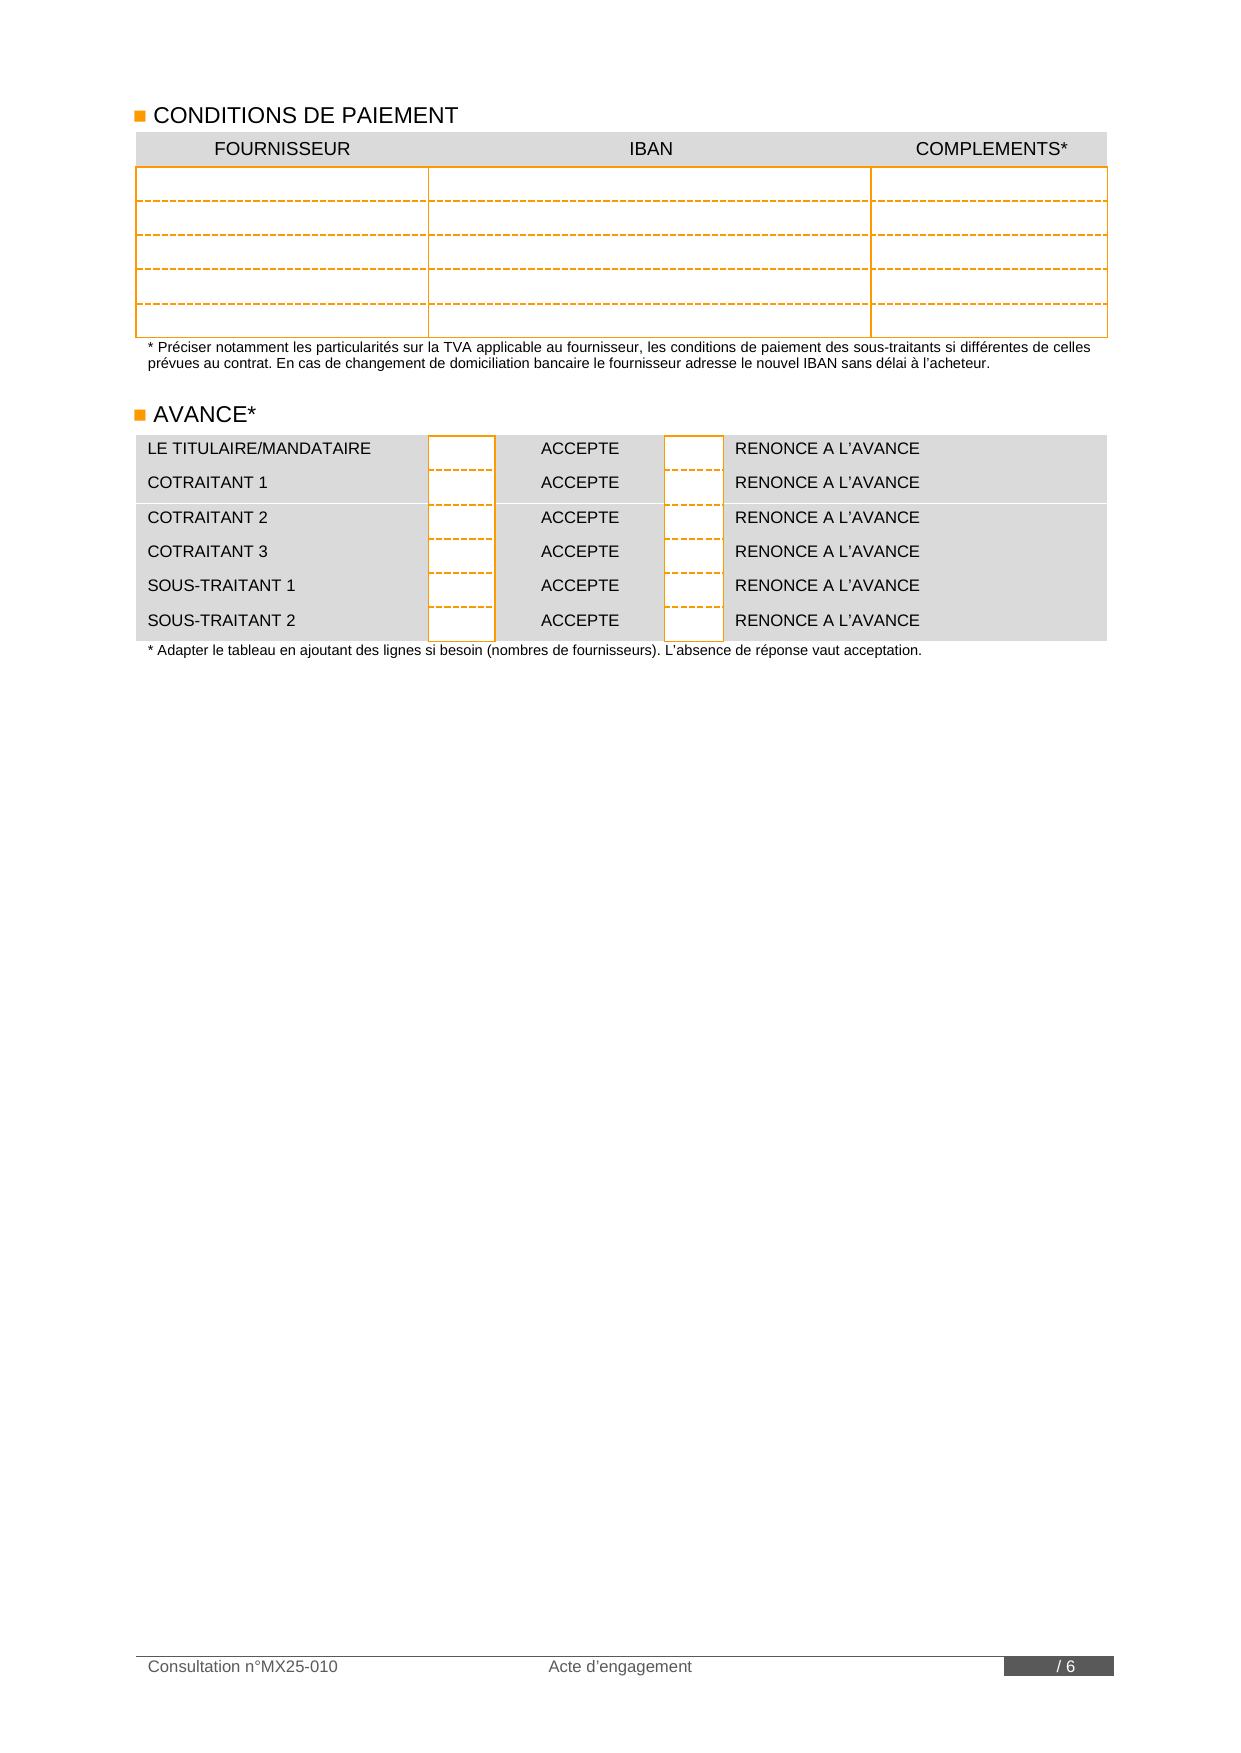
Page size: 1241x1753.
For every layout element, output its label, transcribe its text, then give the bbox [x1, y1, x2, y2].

table_cell [872, 268, 1107, 303]
table_cell [429, 268, 870, 303]
table_cell [429, 234, 870, 268]
table_cell [665, 538, 723, 572]
table_cell SOUS-TRAITANT 1 [136, 572, 428, 606]
table_cell [665, 606, 723, 641]
table_header RENONCE A L’AVANCE [724, 435, 1107, 469]
table_cell SOUS-TRAITANT 2 [136, 606, 428, 641]
table_cell ACCEPTE [496, 572, 664, 606]
table_cell COTRAITANT 1 [136, 469, 428, 503]
table_header ACCEPTE [496, 435, 664, 469]
text ■ CONDITIONS DE PAIEMENT [133, 102, 1093, 128]
text * Préciser notamment les particularités sur la TVA applicable au fournisseur, les conditions de paiement des sous-traitants si différentes de celles prévues au contrat. En cas de changement de domiciliation bancaire le fournisseur adresse le nouvel IBAN sans délai à l’acheteur. [148, 338, 1093, 372]
table_cell [429, 200, 870, 234]
table_header COMPLEMENTS* [871, 132, 1107, 166]
table_cell ACCEPTE [496, 538, 664, 572]
table_cell RENONCE A L’AVANCE [724, 469, 1107, 503]
table_cell COTRAITANT 2 [136, 504, 428, 538]
table_cell ACCEPTE [496, 606, 664, 641]
table_cell [665, 504, 723, 538]
table_cell RENONCE A L’AVANCE [724, 572, 1107, 606]
table_cell [429, 538, 494, 572]
table_cell [665, 572, 723, 606]
text * Adapter le tableau en ajoutant des lignes si besoin (nombres de fournisseurs). L’absence de réponse vaut acceptation. [148, 642, 1093, 659]
table_cell ACCEPTE [496, 469, 664, 503]
table_cell [872, 200, 1107, 234]
table_cell RENONCE A L’AVANCE [724, 538, 1107, 572]
table_cell [429, 303, 870, 337]
table_cell [137, 268, 428, 303]
table_cell [872, 168, 1107, 200]
table_cell [429, 504, 494, 538]
table_header LE TITULAIRE/MANDATAIRE [136, 435, 428, 469]
table_cell [429, 606, 494, 641]
table_cell [429, 469, 494, 503]
table_cell ACCEPTE [496, 504, 664, 538]
table_header FOURNISSEUR [136, 132, 428, 166]
table_cell [137, 234, 428, 268]
table_cell RENONCE A L’AVANCE [724, 606, 1107, 641]
table_header IBAN [428, 132, 871, 166]
table_cell [137, 200, 428, 234]
table_header [665, 437, 723, 469]
table_cell COTRAITANT 3 [136, 538, 428, 572]
table_cell [429, 572, 494, 606]
table_cell [872, 303, 1107, 337]
table_cell [429, 168, 870, 200]
text ■ AVANCE* [133, 401, 1093, 427]
table_cell RENONCE A L’AVANCE [724, 504, 1107, 538]
table_cell [137, 303, 428, 337]
table_cell [137, 168, 428, 200]
table_cell [872, 234, 1107, 268]
table_cell [665, 469, 723, 503]
table_header [429, 437, 494, 469]
